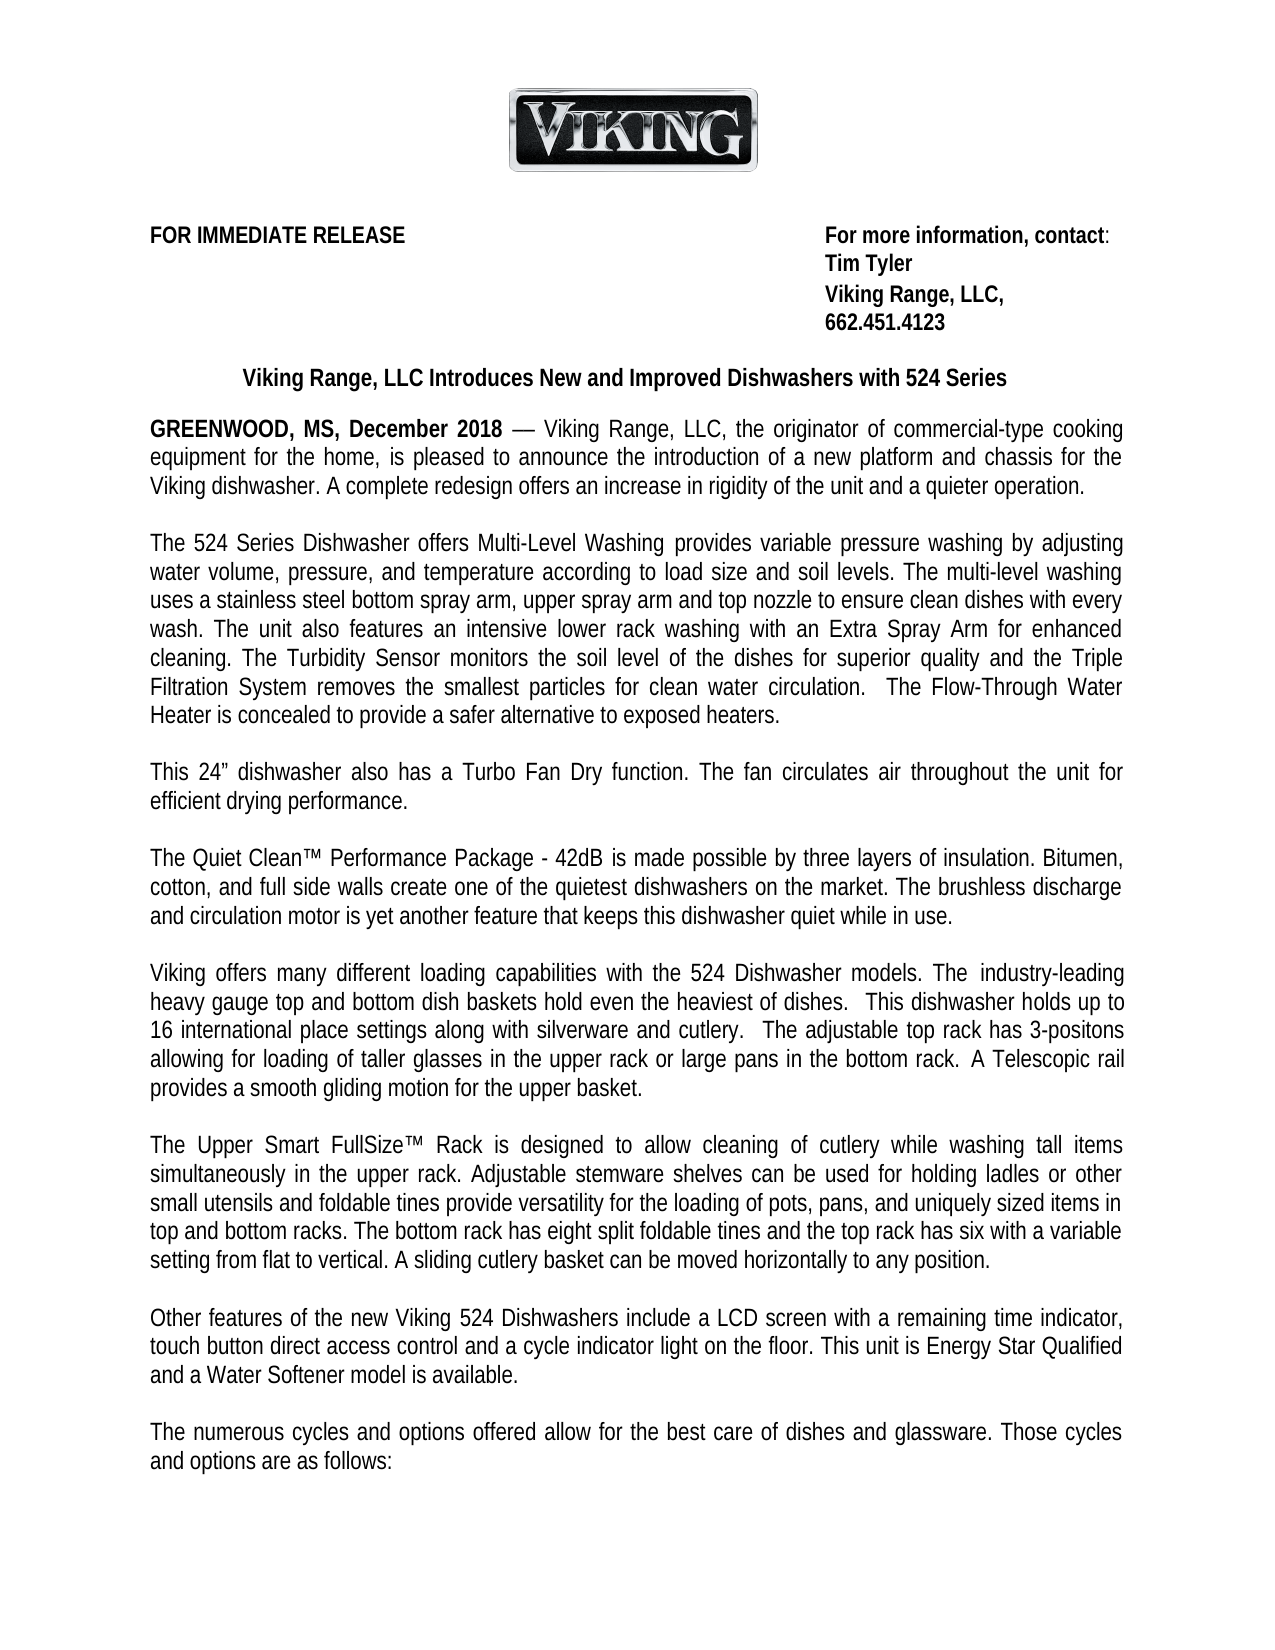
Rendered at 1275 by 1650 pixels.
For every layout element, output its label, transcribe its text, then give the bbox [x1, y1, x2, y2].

text The 524 Series Dishwasher offers Multi-Level Washing provides variable pressure washing by adjusting water volume, pressure, and temperature according to load size and soil levels. The multi-level washing uses a stainless steel bottom spray arm, upper spray arm and top nozzle to ensure clean dishes with every wash. The unit also features an intensive lower rack washing with an Extra Spray Arm for enhanced cleaning. The Turbidity Sensor monitors the soil level of the dishes for superior quality and the Triple Filtration System removes the smallest particles for clean water circulation. The Flow-Through Water Heater is concealed to provide a safer alternative to exposed heaters. [150, 528, 1125, 729]
text This 24” dishwasher also has a Turbo Fan Dry function. The fan circulates air throughout the unit for efficient drying performance. [150, 757, 1125, 815]
text FOR IMMEDIATE RELEASE For more information, contact: Tim Tyler [150, 222, 1125, 277]
text Other features of the new Viking 524 Dishwashers include a LCD screen with a remaining time indicator, touch button direct access control and a cycle indicator light on the floor. This unit is Energy Star Qualified and a Water Softener model is available. [150, 1303, 1125, 1389]
text Viking offers many different loading capabilities with the 524 Dishwasher models. The industry-leading heavy gauge top and bottom dish baskets hold even the heaviest of dishes. This dishwasher holds up to 16 international place settings along with silverware and cutlery. The adjustable top rack has 3-positons allowing for loading of taller glasses in the upper rack or large pans in the bottom rack. A Telescopic rail provides a smooth gliding motion for the upper basket. [150, 958, 1125, 1101]
text GREENWOOD, MS, December 2018 –– Viking Range, LLC, the originator of commercial-type cooking equipment for the home, is pleased to announce the introduction of a new platform and chassis for the Viking dishwasher. A complete redesign offers an increase in rigidity of the unit and a quieter operation. [150, 414, 1125, 499]
text The numerous cycles and options offered allow for the best care of dishes and glassware. Those cycles and options are as follows: [150, 1417, 1125, 1474]
text The Upper Smart FullSize™ Rack is designed to allow cleaning of cutlery while washing tall items simultaneously in the upper rack. Adjustable stemware shelves can be used for holding ladles or other small utensils and foldable tines provide versatility for the loading of pots, pans, and uniquely sized items in top and bottom racks. The bottom rack has eight split foldable tines and the top rack has six with a variable setting from flat to vertical. A sliding cutlery basket can be moved horizontally to any position. [150, 1130, 1125, 1273]
text The Quiet Clean™ Performance Package - 42dB is made possible by three layers of insulation. Bitumen, cotton, and full side walls create one of the quietest dishwashers on the market. The brushless discharge and circulation motor is yet another feature that keeps this dishwasher quiet while in use. [150, 843, 1125, 929]
text Viking Range, LLC Introduces New and Improved Dishwashers with 524 Series [219, 363, 1060, 391]
picture [498, 75, 777, 194]
text Viking Range, LLC, 662.451.4123 [825, 280, 1125, 335]
